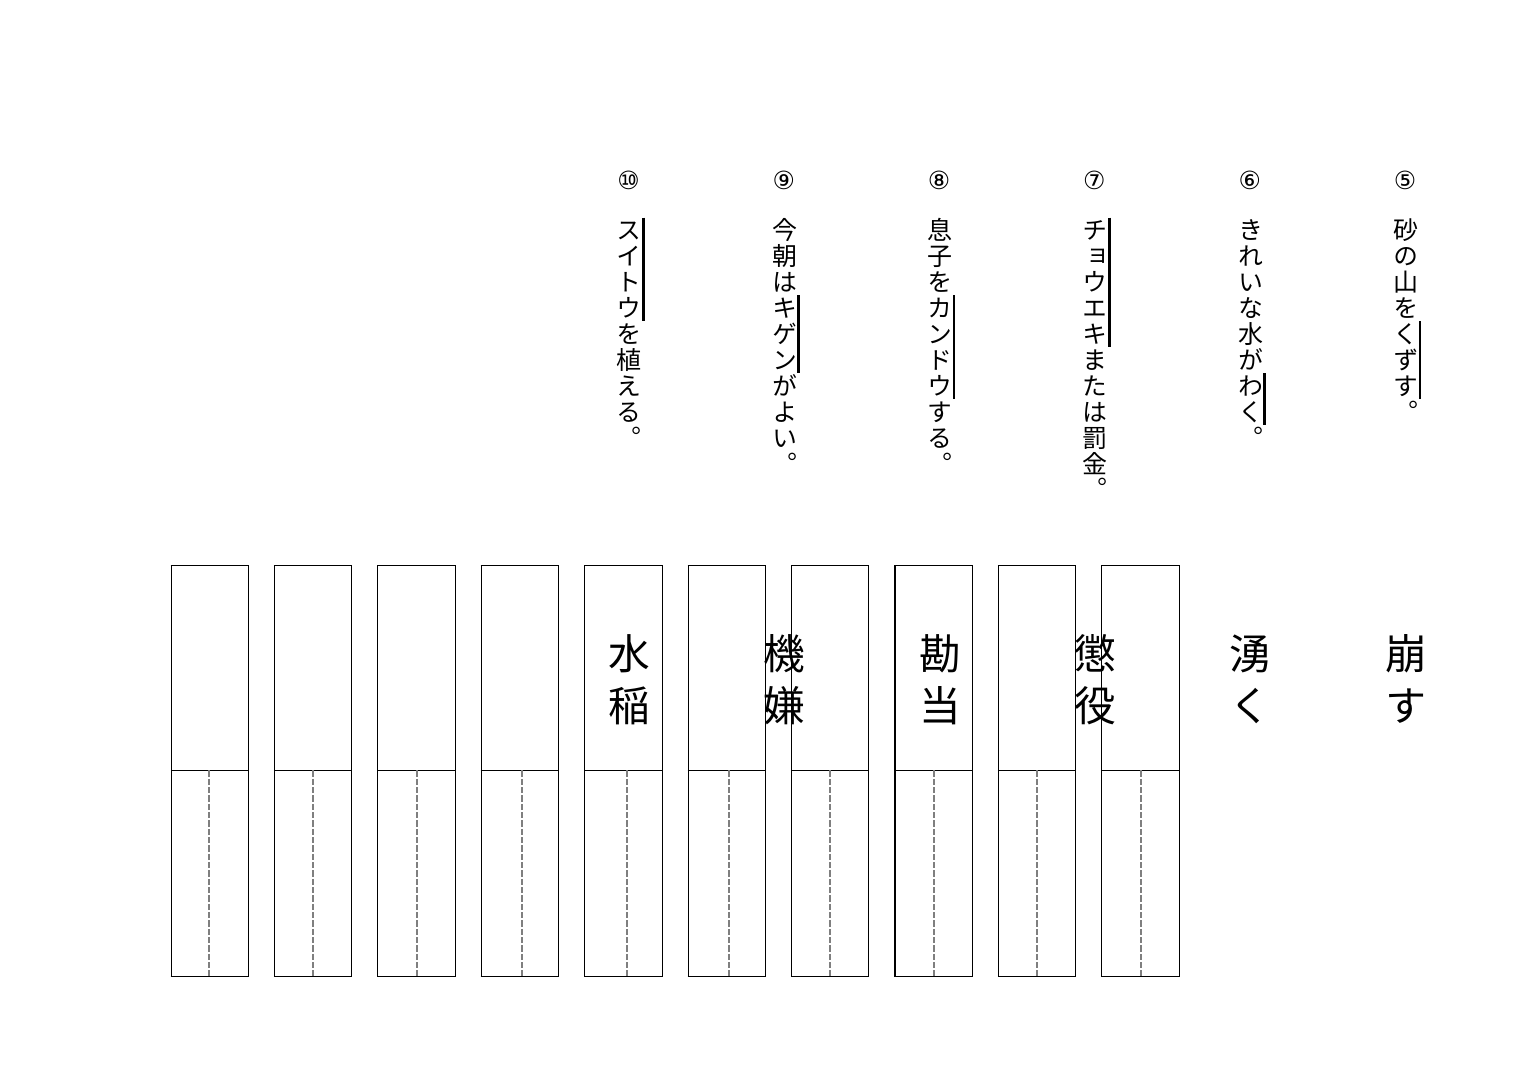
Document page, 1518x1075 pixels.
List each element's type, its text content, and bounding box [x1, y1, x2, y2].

text ⑩スイトウを植える。 水稲 [578, 166, 681, 969]
text ⑤砂の山をくずす。 崩す [1354, 166, 1458, 969]
text ⑥きれいな水がわく。 湧く [1199, 166, 1302, 969]
text ⑧息子をカンドウする。 勘当 [888, 166, 992, 969]
text ⑨今朝はキゲンがよい。 機嫌 [733, 166, 836, 969]
text ⑦チョウエキまたは罰金。 懲役 [1043, 166, 1147, 969]
